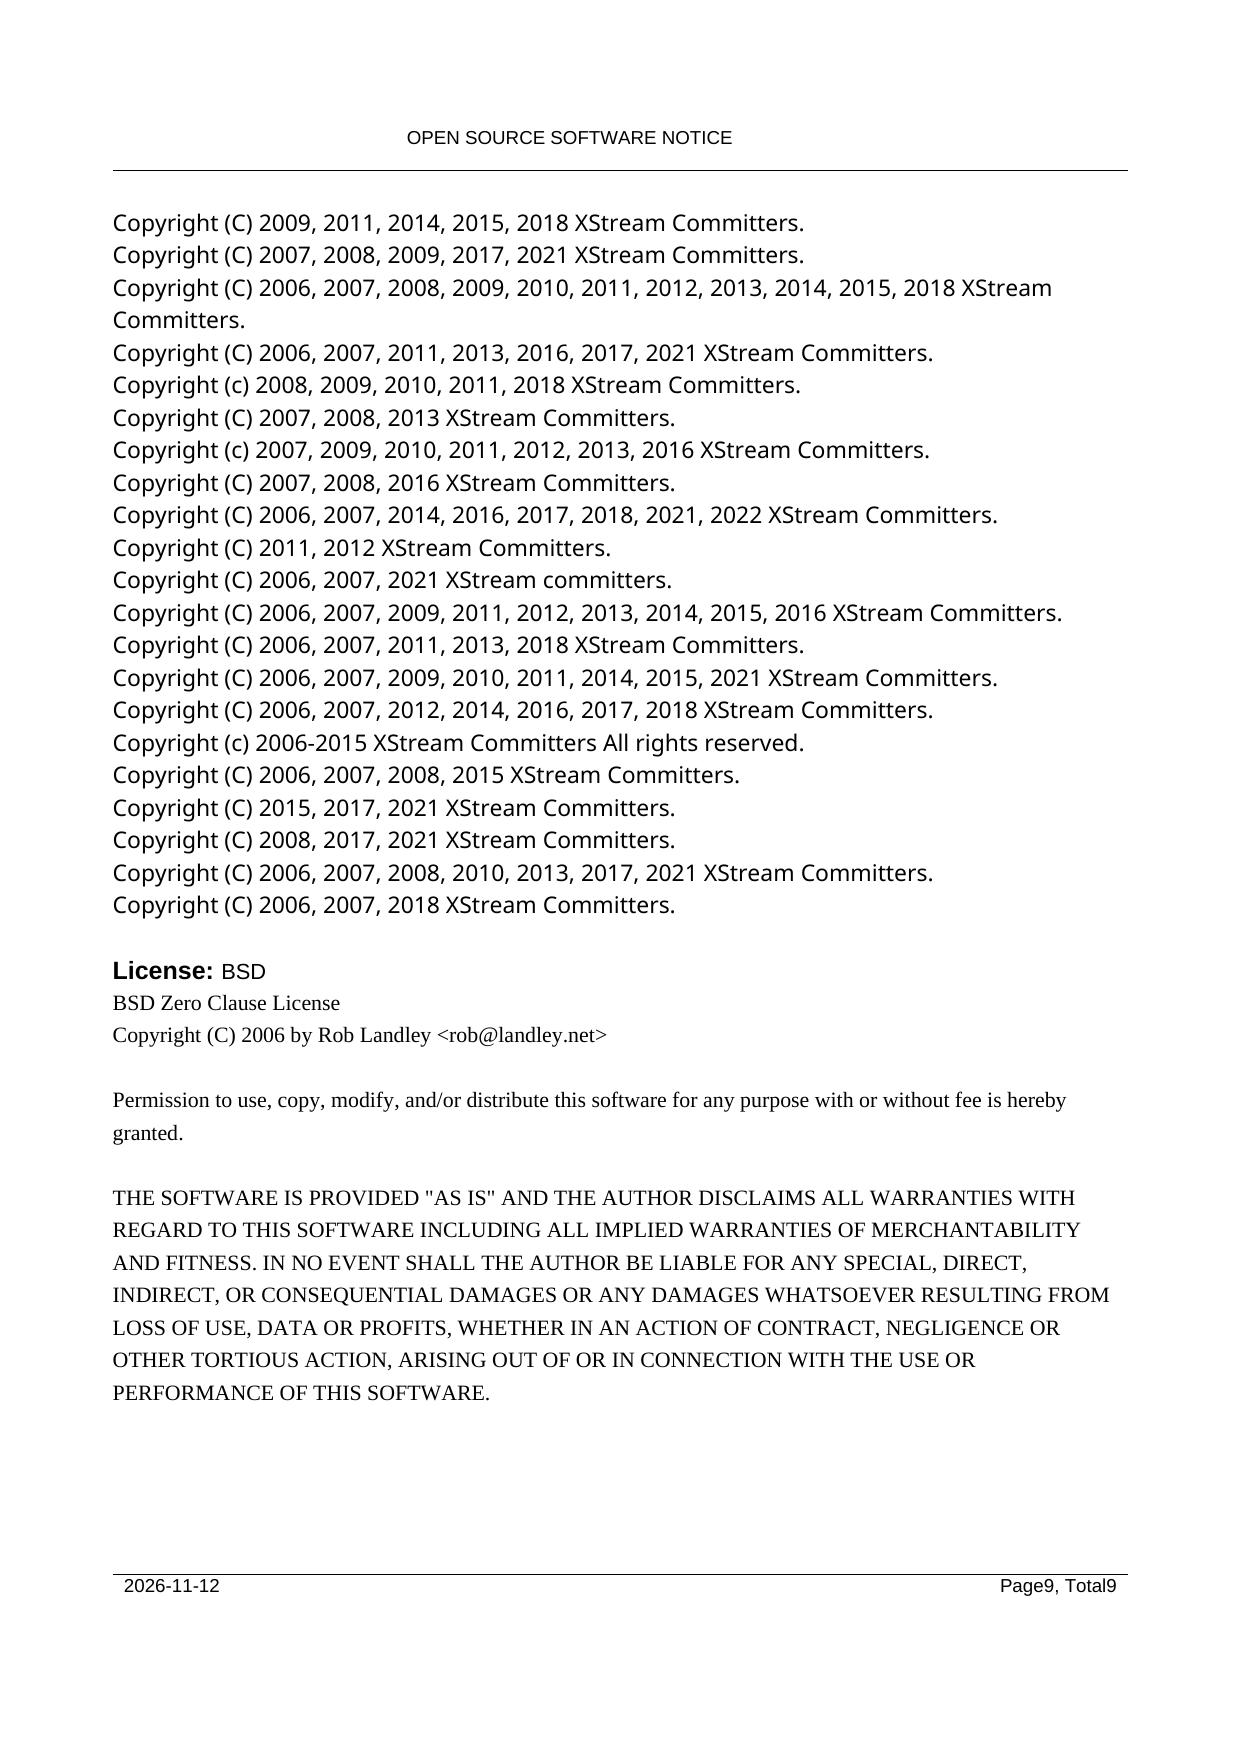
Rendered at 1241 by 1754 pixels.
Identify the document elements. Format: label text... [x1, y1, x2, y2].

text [112, 206, 1128, 954]
text BSD Zero Clause License Copyright (C) 2006 by Rob Landley <rob@landley.net> Permission to use, copy, modify, and/or distribute this software for any purpose with or without fee is hereby granted. THE SOFTWARE IS PROVIDED "AS IS" AND THE AUTHOR DISCLAIMS ALL WARRANTIES WITH REGARD TO THIS SOFTWARE INCLUDING ALL IMPLIED WARRANTIES OF MERCHANTABILITY AND FITNESS. IN NO EVENT SHALL THE AUTHOR BE LIABLE FOR ANY SPECIAL, DIRECT, INDIRECT, OR CONSEQUENTIAL DAMAGES OR ANY DAMAGES WHATSOEVER RESULTING FROM LOSS OF USE, DATA OR PROFITS, WHETHER IN AN ACTION OF CONTRACT, NEGLIGENCE OR OTHER TORTIOUS ACTION, ARISING OUT OF OR IN CONNECTION WITH THE USE OR PERFORMANCE OF THIS SOFTWARE. [112, 986, 1128, 1441]
text License: BSD [112, 954, 1128, 986]
